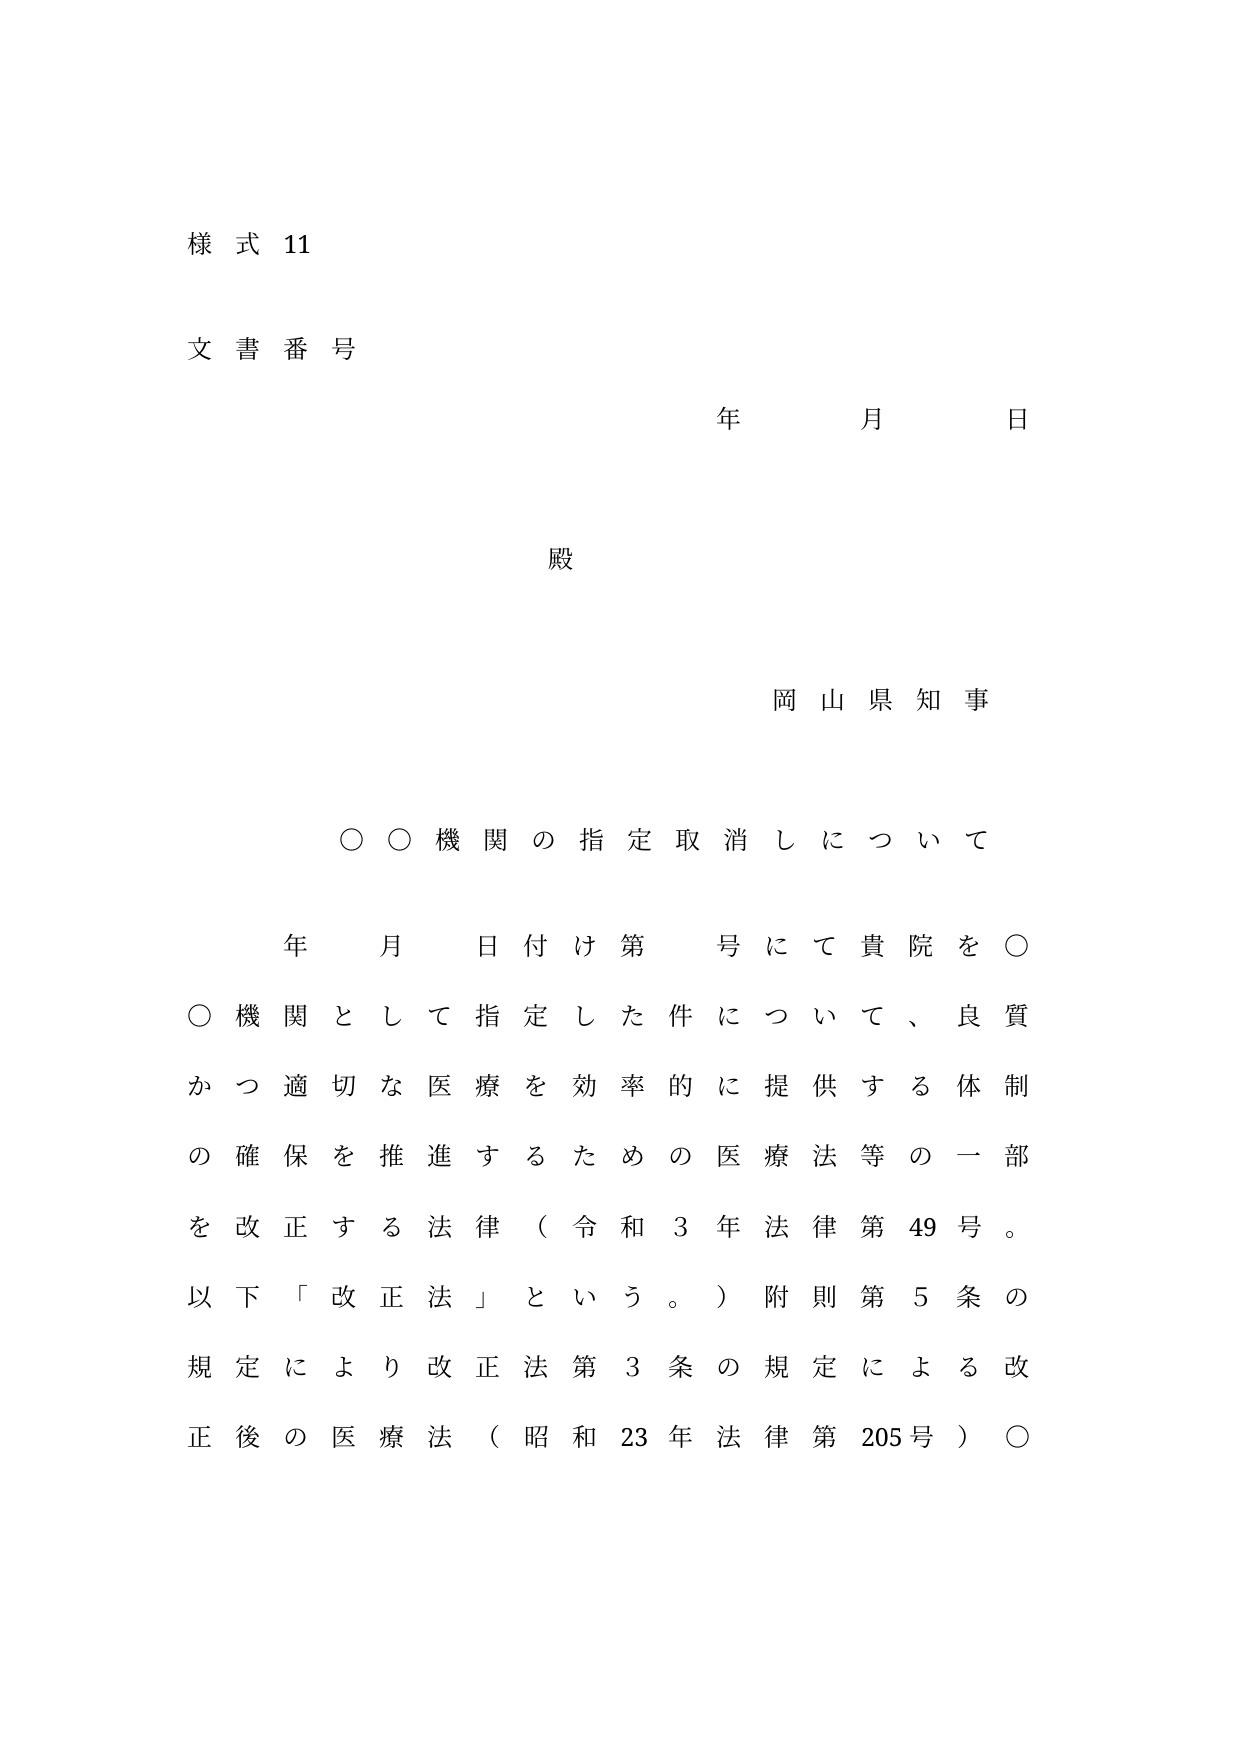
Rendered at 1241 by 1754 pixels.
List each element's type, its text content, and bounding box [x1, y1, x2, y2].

text 年 月 日 [187, 383, 1053, 453]
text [187, 909, 1053, 1471]
text 殿 [187, 523, 1053, 593]
text 岡山県知事 [187, 663, 1068, 734]
text 様式11 [187, 207, 1053, 277]
text 文書番号 [187, 277, 1053, 383]
text 〇〇機関の指定取消しについて [187, 804, 1068, 874]
